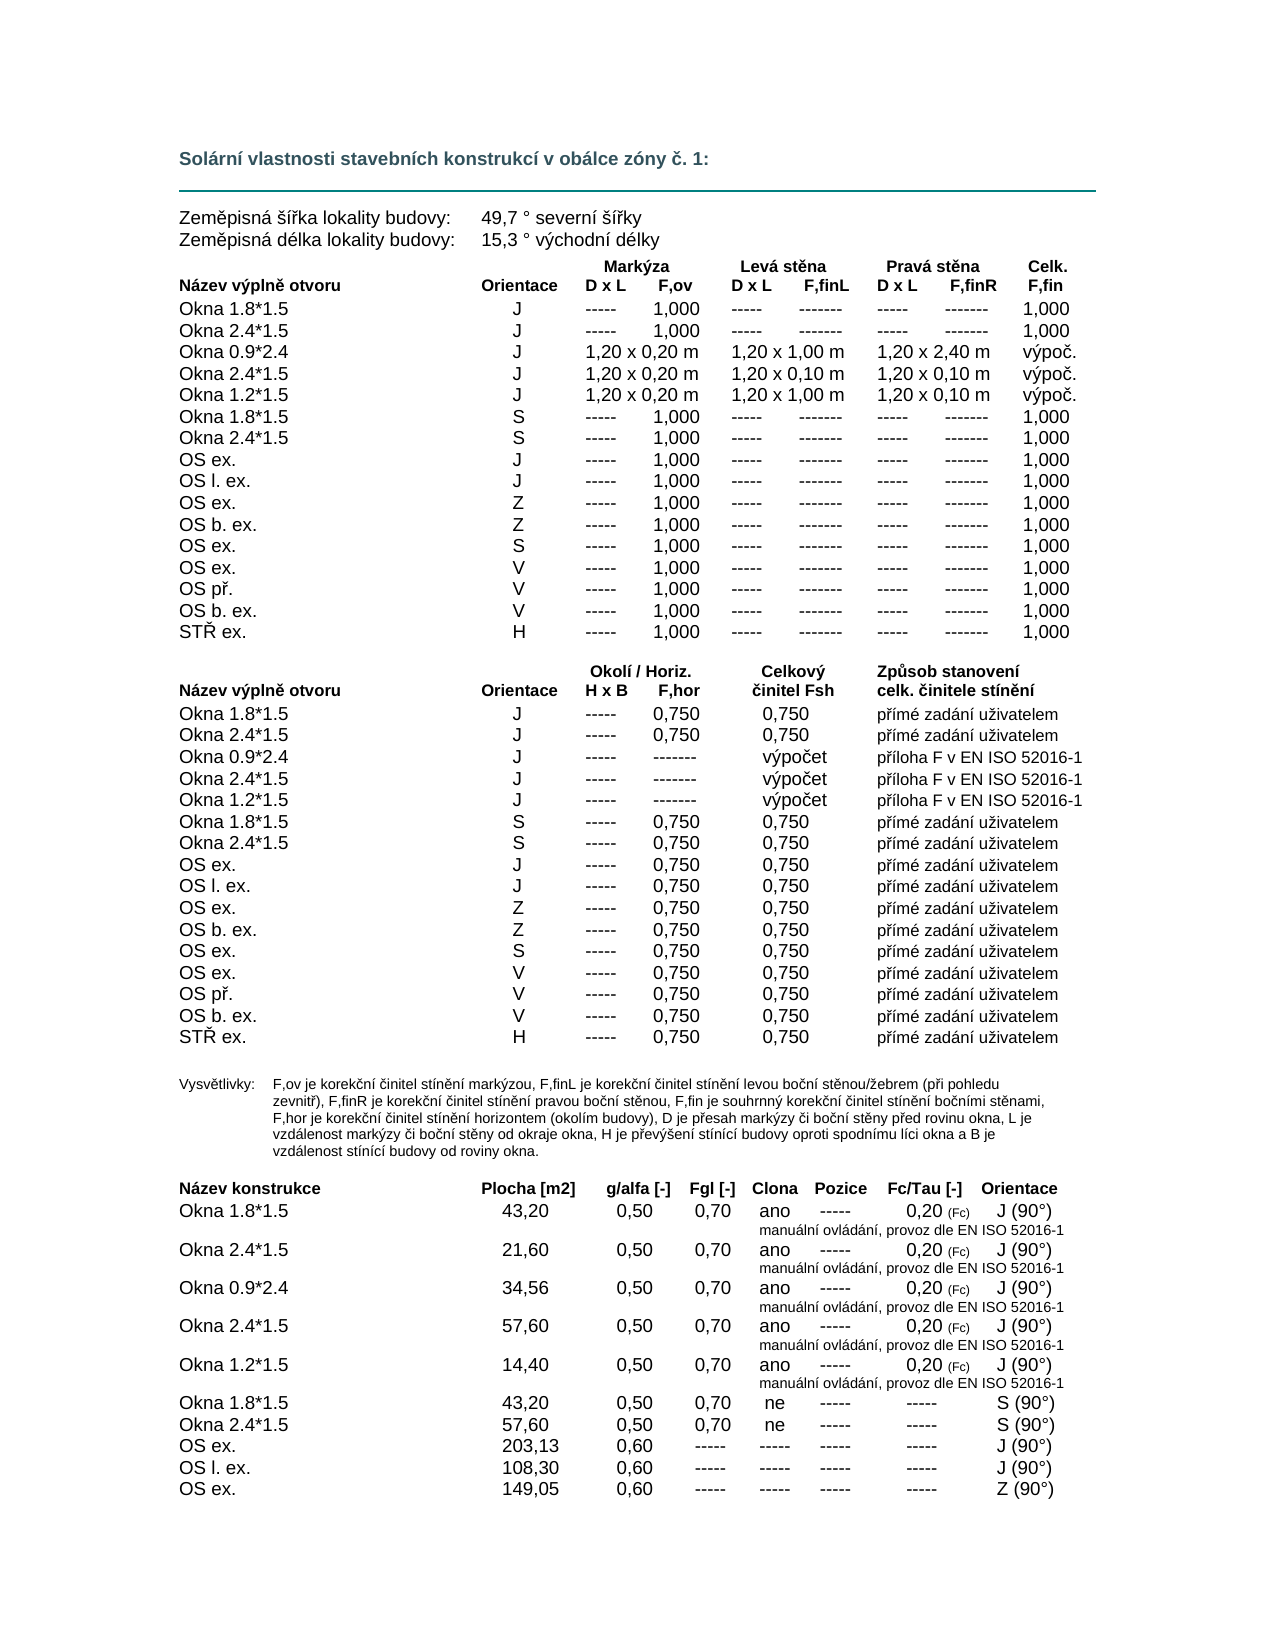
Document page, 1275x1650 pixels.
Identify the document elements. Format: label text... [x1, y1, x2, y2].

text OS l. ex. 108,30 0,60 ----- ----- ----- ----- J (90°) [148, 1457, 1127, 1478]
text OS l. ex. J ----- 0,750 0,750 přímé zadání uživatelem [148, 875, 1127, 897]
text manuální ovládání, provoz dle EN ISO 52016-1 [148, 1298, 1127, 1315]
text OS b. ex. V ----- 0,750 0,750 přímé zadání uživatelem [148, 1004, 1127, 1026]
text OS b. ex. V ----- 1,000 ----- ------- ----- ------- 1,000 [148, 600, 1127, 621]
text Solární vlastnosti stavebních konstrukcí v obálce zóny č. 1: [148, 148, 1127, 169]
text OS ex. J ----- 1,000 ----- ------- ----- ------- 1,000 [148, 449, 1127, 470]
text STŘ ex. H ----- 0,750 0,750 přímé zadání uživatelem [148, 1026, 1127, 1048]
text Okna 0.9*2.4 34,56 0,50 0,70 ano ----- 0,20 (Fc) J (90°) [148, 1277, 1127, 1298]
text OS ex. S ----- 1,000 ----- ------- ----- ------- 1,000 [148, 535, 1127, 557]
text Název konstrukce Plocha [m2] g/alfa [-] Fgl [-] Clona Pozice Fc/Tau [-] Orientace [148, 1179, 1127, 1198]
text Okna 2.4*1.5 S ----- 1,000 ----- ------- ----- ------- 1,000 [148, 427, 1127, 449]
text Okolí / Horiz. Celkový Způsob stanovení [148, 662, 1127, 681]
text Okna 2.4*1.5 J ----- 0,750 0,750 přímé zadání uživatelem [148, 724, 1127, 746]
text OS ex. 149,05 0,60 ----- ----- ----- ----- Z (90°) [148, 1478, 1127, 1500]
text OS ex. S ----- 0,750 0,750 přímé zadání uživatelem [148, 940, 1127, 961]
text OS ex. V ----- 0,750 0,750 přímé zadání uživatelem [148, 961, 1127, 983]
text OS ex. J ----- 0,750 0,750 přímé zadání uživatelem [148, 854, 1127, 875]
text Vysvětlivky: F,ov je korekční činitel stínění markýzou, F,finL je korekční činitel stínění levou boční stěnou/žebrem (při pohledu [148, 1076, 1127, 1092]
text Název výplně otvoru Orientace D x L F,ov D x L F,finL D x L F,finR F,fin [148, 276, 1127, 295]
text Okna 1.8*1.5 S ----- 0,750 0,750 přímé zadání uživatelem [148, 811, 1127, 832]
text OS ex. Z ----- 1,000 ----- ------- ----- ------- 1,000 [148, 492, 1127, 513]
text Název výplně otvoru Orientace H x B F,hor činitel Fsh celk. činitele stínění [148, 681, 1127, 700]
text Okna 2.4*1.5 J ----- 1,000 ----- ------- ----- ------- 1,000 [148, 319, 1127, 341]
text Zeměpisná šířka lokality budovy: 49,7 ° severní šířky [148, 207, 1127, 228]
text STŘ ex. H ----- 1,000 ----- ------- ----- ------- 1,000 [148, 621, 1127, 643]
text OS př. V ----- 0,750 0,750 přímé zadání uživatelem [148, 983, 1127, 1004]
text Okna 2.4*1.5 S ----- 0,750 0,750 přímé zadání uživatelem [148, 832, 1127, 854]
text Okna 1.2*1.5 J ----- ------- výpočet příloha F v EN ISO 52016-1 [148, 789, 1127, 811]
text Okna 0.9*2.4 J ----- ------- výpočet příloha F v EN ISO 52016-1 [148, 746, 1127, 767]
text OS b. ex. Z ----- 1,000 ----- ------- ----- ------- 1,000 [148, 513, 1127, 535]
text Okna 1.2*1.5 J 1,20 x 0,20 m 1,20 x 1,00 m 1,20 x 0,10 m výpoč. [148, 384, 1127, 406]
text Markýza Levá stěna Pravá stěna Celk. [148, 257, 1127, 276]
text OS l. ex. J ----- 1,000 ----- ------- ----- ------- 1,000 [148, 470, 1127, 492]
text Okna 1.8*1.5 43,20 0,50 0,70 ne ----- ----- S (90°) [148, 1392, 1127, 1413]
text Zeměpisná délka lokality budovy: 15,3 ° východní délky [148, 228, 1127, 250]
text Okna 1.8*1.5 J ----- 0,750 0,750 přímé zadání uživatelem [148, 703, 1127, 724]
text Okna 2.4*1.5 57,60 0,50 0,70 ano ----- 0,20 (Fc) J (90°) [148, 1315, 1127, 1337]
text Okna 1.2*1.5 14,40 0,50 0,70 ano ----- 0,20 (Fc) J (90°) [148, 1354, 1127, 1375]
text Okna 0.9*2.4 J 1,20 x 0,20 m 1,20 x 1,00 m 1,20 x 2,40 m výpoč. [148, 341, 1127, 362]
text manuální ovládání, provoz dle EN ISO 52016-1 [148, 1337, 1127, 1354]
text Okna 2.4*1.5 57,60 0,50 0,70 ne ----- ----- S (90°) [148, 1413, 1127, 1435]
text zevnitř), F,finR je korekční činitel stínění pravou boční stěnou, F,fin je souhrnný korekční činitel stínění bočními stěnami, [148, 1092, 1127, 1109]
text vzdálenost markýzy či boční stěny od okraje okna, H je převýšení stínící budovy oproti spodnímu líci okna a B je [148, 1126, 1127, 1143]
text Okna 1.8*1.5 43,20 0,50 0,70 ano ----- 0,20 (Fc) J (90°) [148, 1200, 1127, 1222]
text Okna 1.8*1.5 S ----- 1,000 ----- ------- ----- ------- 1,000 [148, 406, 1127, 427]
text OS ex. V ----- 1,000 ----- ------- ----- ------- 1,000 [148, 557, 1127, 578]
text OS ex. 203,13 0,60 ----- ----- ----- ----- J (90°) [148, 1435, 1127, 1457]
text vzdálenost stínící budovy od roviny okna. [148, 1143, 1127, 1159]
text OS ex. Z ----- 0,750 0,750 přímé zadání uživatelem [148, 897, 1127, 918]
text F,hor je korekční činitel stínění horizontem (okolím budovy), D je přesah markýzy či boční stěny před rovinu okna, L je [148, 1109, 1127, 1126]
text Okna 1.8*1.5 J ----- 1,000 ----- ------- ----- ------- 1,000 [148, 298, 1127, 319]
text manuální ovládání, provoz dle EN ISO 52016-1 [148, 1260, 1127, 1277]
text OS př. V ----- 1,000 ----- ------- ----- ------- 1,000 [148, 578, 1127, 600]
text manuální ovládání, provoz dle EN ISO 52016-1 [148, 1375, 1127, 1392]
text Okna 2.4*1.5 J 1,20 x 0,20 m 1,20 x 0,10 m 1,20 x 0,10 m výpoč. [148, 362, 1127, 384]
text OS b. ex. Z ----- 0,750 0,750 přímé zadání uživatelem [148, 918, 1127, 940]
text Okna 2.4*1.5 J ----- ------- výpočet příloha F v EN ISO 52016-1 [148, 767, 1127, 789]
text Okna 2.4*1.5 21,60 0,50 0,70 ano ----- 0,20 (Fc) J (90°) [148, 1239, 1127, 1260]
text manuální ovládání, provoz dle EN ISO 52016-1 [148, 1222, 1127, 1239]
